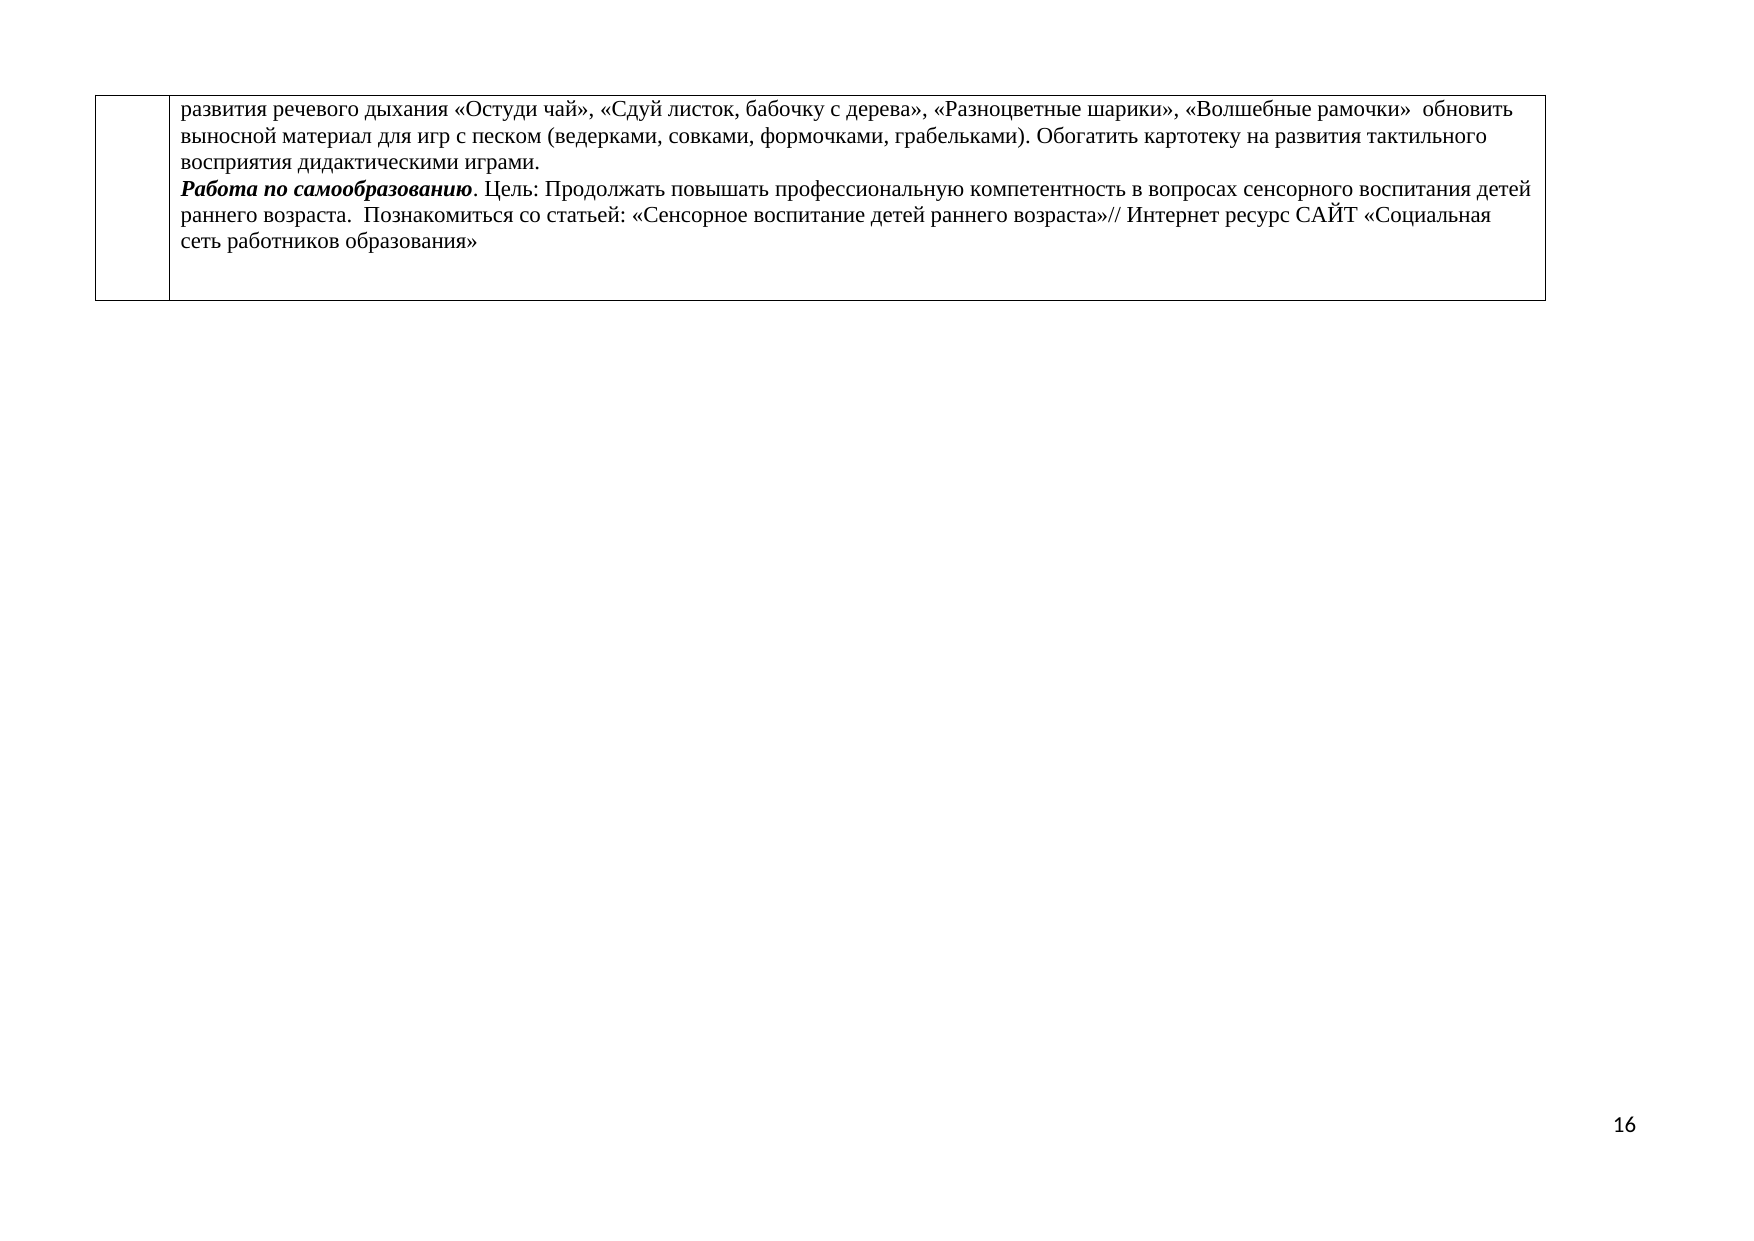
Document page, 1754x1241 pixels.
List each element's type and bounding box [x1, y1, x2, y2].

table_cell [170, 96, 1545, 300]
